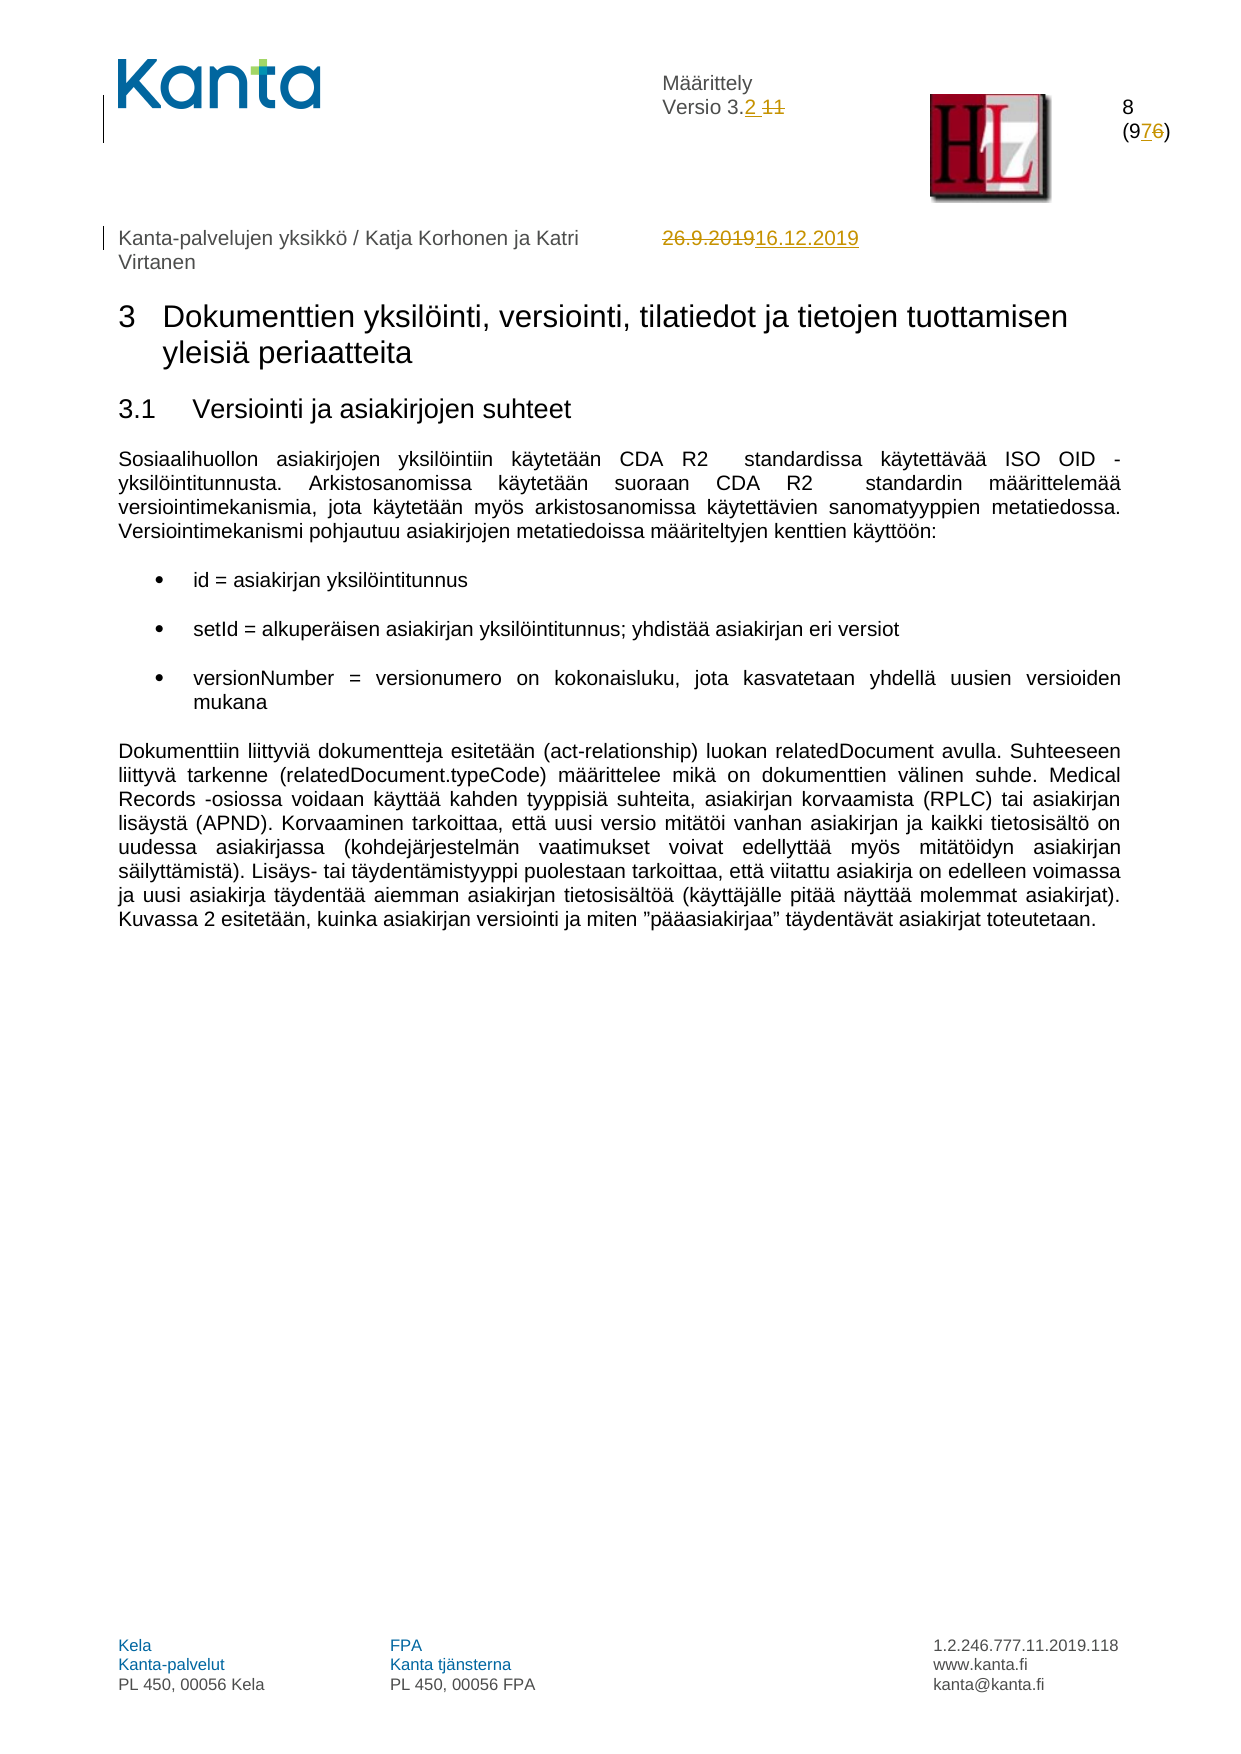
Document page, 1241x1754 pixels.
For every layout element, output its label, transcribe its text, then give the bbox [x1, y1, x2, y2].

list versionNumber = versionumero on kokonaisluku, jota kasvatetaan yhdellä uusien versioiden mukana [156, 666, 1122, 714]
text Sosiaalihuollon asiakirjojen yksilöintiin käytetään CDA R2 standardissa käytettävää ISO OID -yksilöintitunnusta. Arkistosanomissa käytetään suoraan CDA R2 standardin määrittelemää versiointimekanismia, jota käytetään myös arkistosanomissa käytettävien sanomatyyppien metatiedossa. Versiointimekanismi pohjautuu asiakirjojen metatiedoissa määriteltyjen kenttien käyttöön: [118, 447, 1122, 543]
text Dokumenttiin liittyviä dokumentteja esitetään (act-relationship) luokan relatedDocument avulla. Suhteeseen liittyvä tarkenne (relatedDocument.typeCode) määrittelee mikä on dokumenttien välinen suhde. Medical Records -osiossa voidaan käyttää kahden tyyppisiä suhteita, asiakirjan korvaamista (RPLC) tai asiakirjan lisäystä (APND). Korvaaminen tarkoittaa, että uusi versio mitätöi vanhan asiakirjan ja kaikki tietosisältö on uudessa asiakirjassa (kohdejärjestelmän vaatimukset voivat edellyttää myös mitätöidyn asiakirjan säilyttämistä). Lisäys- tai täydentämistyyppi puolestaan tarkoittaa, että viitattu asiakirja on edelleen voimassa ja uusi asiakirja täydentää aiemman asiakirjan tietosisältöä (käyttäjälle pitää näyttää molemmat asiakirjat). Kuvassa 2 esitetään, kuinka asiakirjan versiointi ja miten ”pääasiakirjaa” täydentävät asiakirjat toteutetaan. [118, 739, 1122, 930]
subtitle Dokumenttien yksilöinti, versiointi, tilatiedot ja tietojen tuottamisen yleisiä periaatteita [118, 298, 1122, 370]
picture [930, 94, 1053, 203]
list setId = alkuperäisen asiakirjan yksilöintitunnus; yhdistää asiakirjan eri versiot [156, 617, 1122, 641]
picture [118, 59, 321, 109]
subtitle Versiointi ja asiakirjojen suhteet [118, 393, 1122, 424]
list id = asiakirjan yksilöintitunnus [156, 568, 1122, 592]
